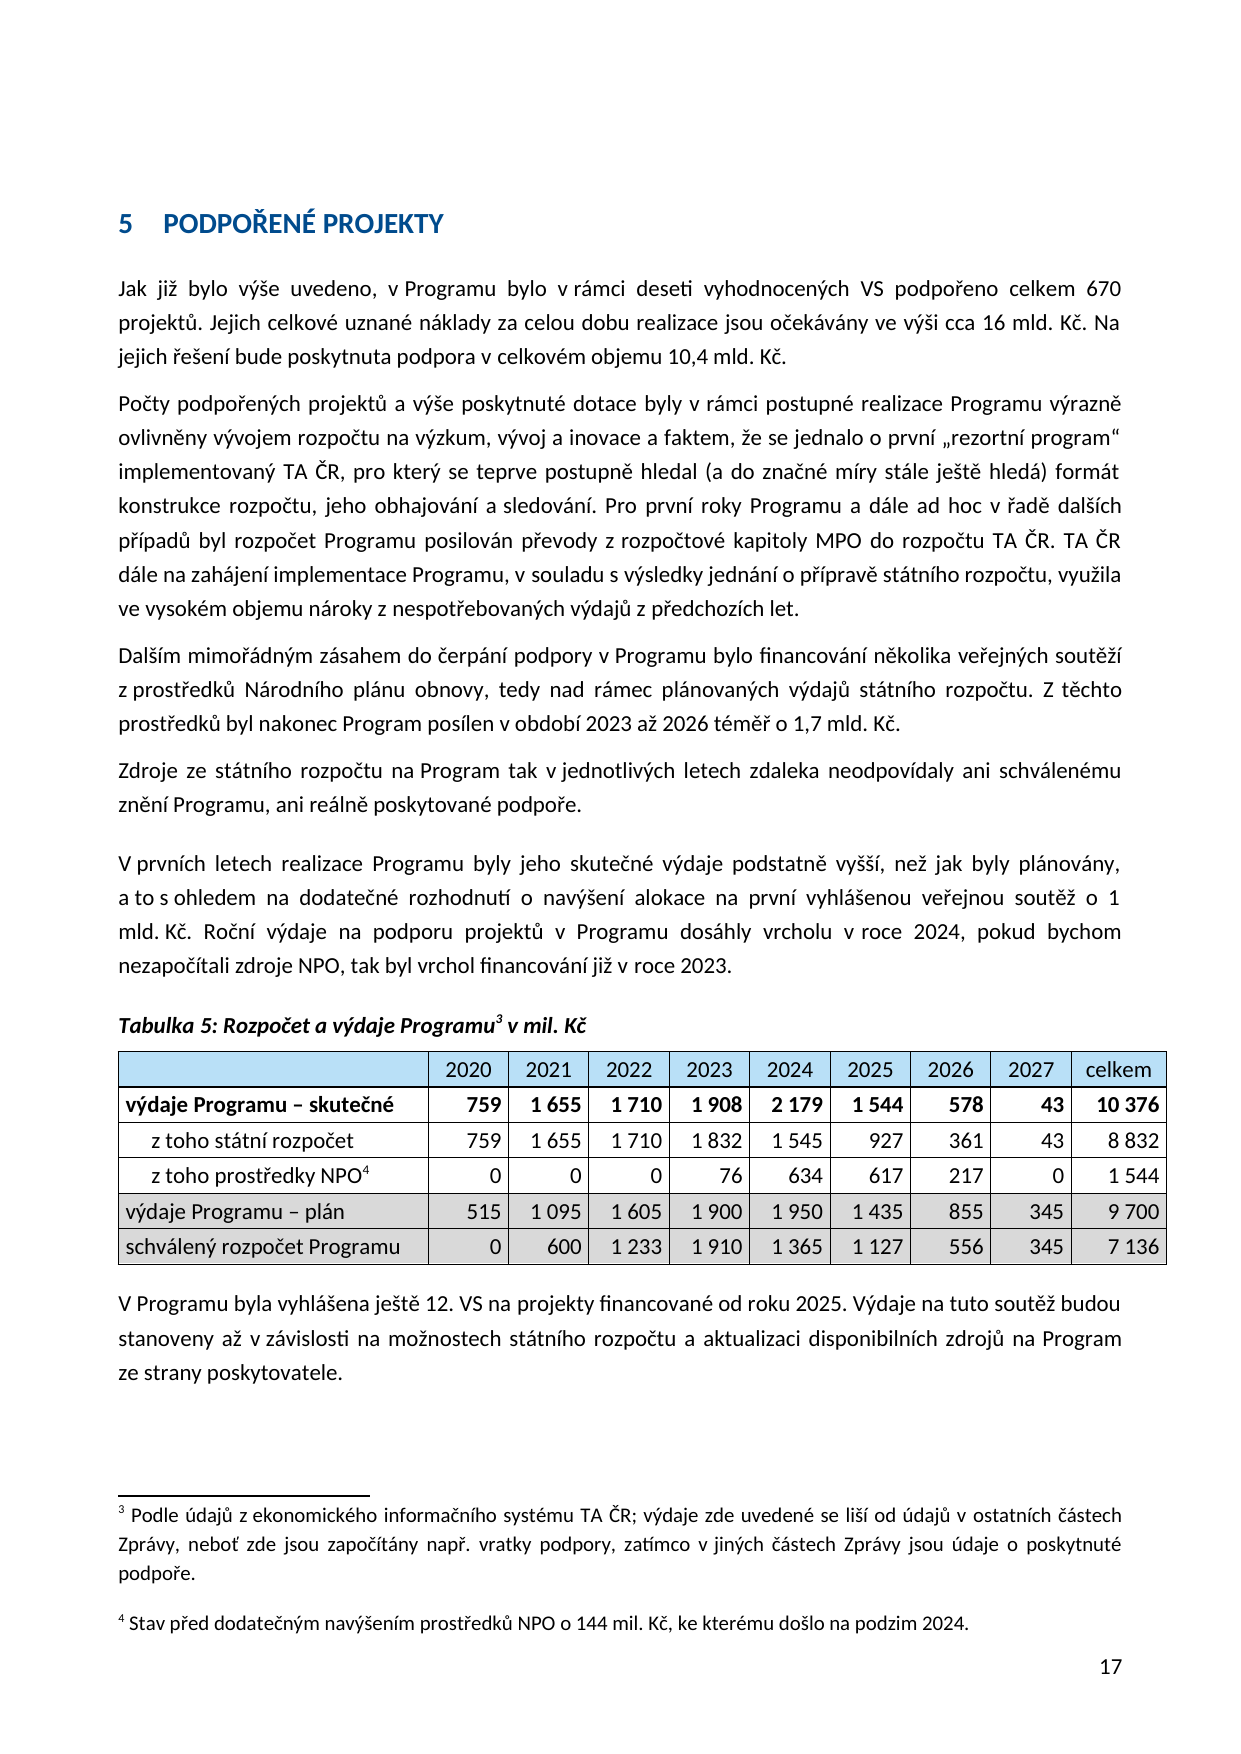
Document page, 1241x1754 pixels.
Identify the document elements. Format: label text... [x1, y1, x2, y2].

text Dalším mimořádným zásahem do čerpání podpory v Programu bylo financování několika veřejných soutěží z prostředků Národního plánu obnovy, tedy nad rámec plánovaných výdajů státního rozpočtu. Z těchto prostředků byl nakonec Program posílen v období 2023 až 2026 téměř o 1,7 mld. Kč. [118, 641, 1122, 737]
table_cell 345 [991, 1229, 1071, 1263]
table_cell výdaje Programu – skutečné [119, 1088, 428, 1122]
table_cell 0 [429, 1158, 508, 1193]
table_cell 2 179 [750, 1088, 830, 1122]
table_cell 1 435 [831, 1194, 910, 1228]
table_cell 1 605 [589, 1194, 669, 1228]
table_cell 1 655 [509, 1088, 588, 1122]
table_cell 43 [991, 1088, 1071, 1122]
table_cell 345 [991, 1194, 1071, 1228]
table_cell 1 710 [589, 1123, 669, 1157]
table_header celkem [1072, 1052, 1166, 1086]
text V Programu byla vyhlášena ještě 12. VS na projekty financované od roku 2025. Výdaje na tuto soutěž budou stanoveny až v závislosti na možnostech státního rozpočtu a aktualizaci disponibilních zdrojů na Program ze strany poskytovatele. [118, 1289, 1122, 1386]
table_cell 9 700 [1072, 1194, 1166, 1228]
table_cell výdaje Programu – plán [119, 1194, 428, 1228]
table_cell 43 [991, 1123, 1071, 1157]
table_cell 1 710 [589, 1088, 669, 1122]
table_cell schválený rozpočet Programu [119, 1229, 428, 1263]
table_cell 0 [509, 1158, 588, 1193]
table_cell 855 [911, 1194, 990, 1228]
table_header 2021 [509, 1052, 588, 1086]
table_cell 1 545 [750, 1123, 830, 1157]
table_cell 759 [429, 1088, 508, 1122]
table_header [119, 1052, 428, 1086]
table_cell 1 910 [670, 1229, 749, 1263]
table_cell 1 950 [750, 1194, 830, 1228]
table_cell 1 233 [589, 1229, 669, 1263]
table_cell 76 [670, 1158, 749, 1193]
table_cell 7 136 [1072, 1229, 1166, 1263]
table_cell 1 544 [831, 1088, 910, 1122]
table_cell z toho státní rozpočet [119, 1123, 428, 1157]
table_cell 1 900 [670, 1194, 749, 1228]
table_cell 759 [429, 1123, 508, 1157]
table_cell 8 832 [1072, 1123, 1166, 1157]
table_header 2026 [911, 1052, 990, 1086]
text V prvních letech realizace Programu byly jeho skutečné výdaje podstatně vyšší, než jak byly plánovány, a to s ohledem na dodatečné rozhodnutí o navýšení alokace na první vyhlášenou veřejnou soutěž o 1 mld. Kč. Roční výdaje na podporu projektů v Programu dosáhly vrcholu v roce 2024, pokud bychom nezapočítali zdroje NPO, tak byl vrchol financování již v roce 2023. [118, 849, 1122, 979]
table_header 2022 [589, 1052, 669, 1086]
table_cell 361 [911, 1123, 990, 1157]
table_header 2023 [670, 1052, 749, 1086]
table_cell 1 655 [509, 1123, 588, 1157]
table_cell 617 [831, 1158, 910, 1193]
table_header 2024 [750, 1052, 830, 1086]
text Jak již bylo výše uvedeno, v Programu bylo v rámci deseti vyhodnocených VS podpořeno celkem 670 projektů. Jejich celkové uznané náklady za celou dobu realizace jsou očekávány ve výši cca 16 mld. Kč. Na jejich řešení bude poskytnuta podpora v celkovém objemu 10,4 mld. Kč. [118, 274, 1122, 370]
table_cell 634 [750, 1158, 830, 1193]
table_header 2020 [429, 1052, 508, 1086]
table_cell 0 [991, 1158, 1071, 1193]
table_cell 515 [429, 1194, 508, 1228]
table_cell 927 [831, 1123, 910, 1157]
table_cell 10 376 [1072, 1088, 1166, 1122]
table_cell z toho prostředky NPO [119, 1158, 428, 1193]
table_cell 1 365 [750, 1229, 830, 1263]
table_cell 0 [589, 1158, 669, 1193]
table_cell 556 [911, 1229, 990, 1263]
table_cell 1 127 [831, 1229, 910, 1263]
table_cell 1 832 [670, 1123, 749, 1157]
table_header 2027 [991, 1052, 1071, 1086]
subtitle PODPOŘENÉ PROJEKTY [118, 206, 1122, 241]
table_cell 578 [911, 1088, 990, 1122]
text Zdroje ze státního rozpočtu na Program tak v jednotlivých letech zdaleka neodpovídaly ani schválenému znění Programu, ani reálně poskytované podpoře. [118, 756, 1122, 818]
table_cell 217 [911, 1158, 990, 1193]
table_cell 1 095 [509, 1194, 588, 1228]
table_cell 0 [429, 1229, 508, 1263]
table_cell 1 544 [1072, 1158, 1166, 1193]
table_cell 1 908 [670, 1088, 749, 1122]
text Počty podpořených projektů a výše poskytnuté dotace byly v rámci postupné realizace Programu výrazně ovlivněny vývojem rozpočtu na výzkum, vývoj a inovace a faktem, že se jednalo o první „rezortní program“ implementovaný TA ČR, pro který se teprve postupně hledal (a do značné míry stále ještě hledá) formát konstrukce rozpočtu, jeho obhajování a sledování. Pro první roky Programu a dále ad hoc v řadě dalších případů byl rozpočet Programu posilován převody z rozpočtové kapitoly MPO do rozpočtu TA ČR. TA ČR dále na zahájení implementace Programu, v souladu s výsledky jednání o přípravě státního rozpočtu, využila ve vysokém objemu nároky z nespotřebovaných výdajů z předchozích let. [118, 389, 1122, 622]
table_cell 600 [509, 1229, 588, 1263]
table_header 2025 [831, 1052, 910, 1086]
